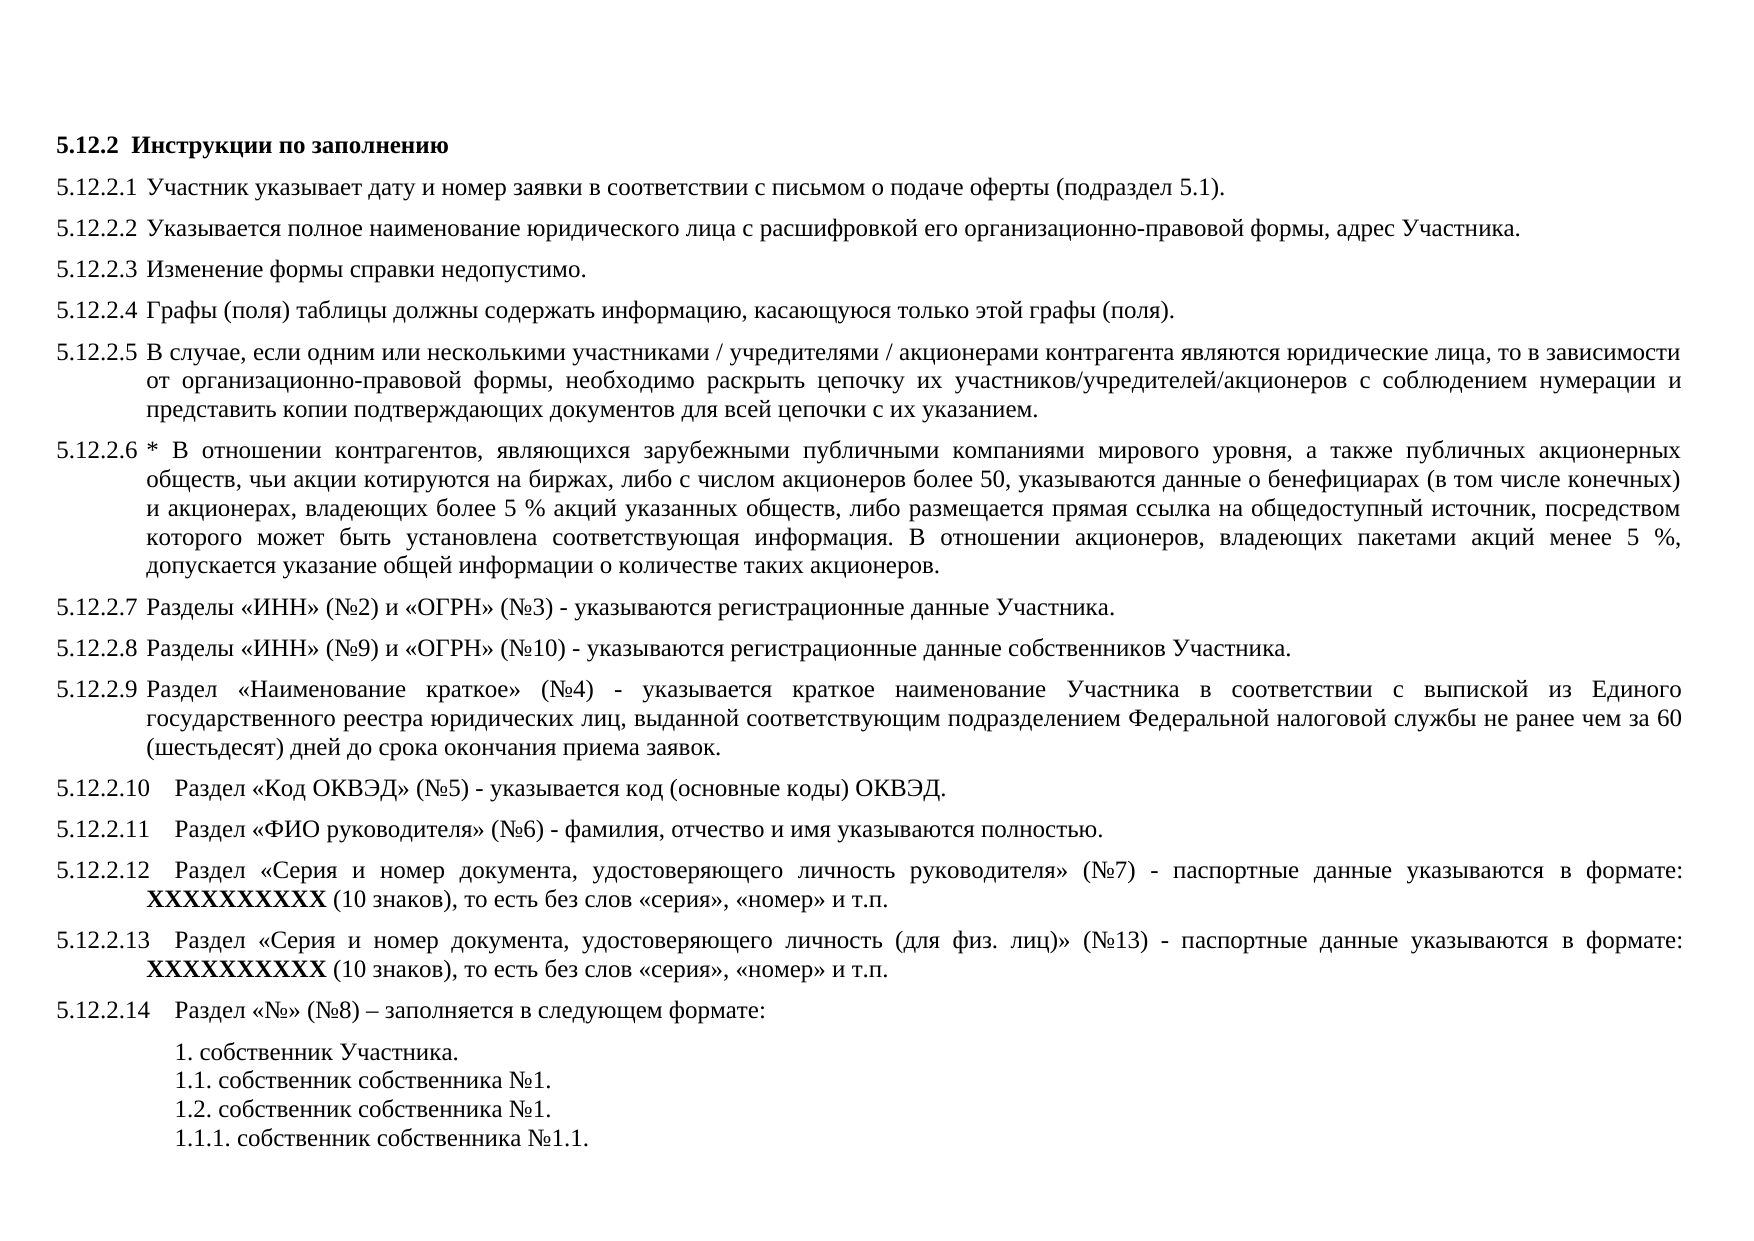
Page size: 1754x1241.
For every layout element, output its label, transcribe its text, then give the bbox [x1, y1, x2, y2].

list В случае, если одним или несколькими участниками / учредителями / акционерами контрагента являются юридические лица, то в зависимости от организационно-правовой формы, необходимо раскрыть цепочку их участников/учредителей/акционеров с соблюдением нумерации и представить копии подтверждающих документов для всей цепочки с их указанием. [56, 337, 1683, 423]
list Раздел «№» (№8) – заполняется в следующем формате: [56, 996, 1683, 1024]
list Изменение формы справки недопустимо. [56, 254, 1683, 283]
list * В отношении контрагентов, являющихся зарубежными публичными компаниями мирового уровня, а также публичных акционерных обществ, чьи акции котируются на биржах, либо с числом акционеров более 50, указываются данные о бенефициарах (в том числе конечных) и акционерах, владеющих более 5 % акций указанных обществ, либо размещается прямая ссылка на общедоступный источник, посредством которого может быть установлена соответствующая информация. В отношении акционеров, владеющих пакетами акций менее 5 %, допускается указание общей информации о количестве таких акционеров. [56, 436, 1683, 579]
list Графы (поля) таблицы должны содержать информацию, касающуюся только этой графы (поля). [56, 296, 1683, 324]
text 1.1.1. собственник собственника №1.1. [56, 1123, 1683, 1152]
text 1.1. собственник собственника №1. [56, 1066, 1683, 1094]
list Раздел «Наименование краткое» (№4) - указывается краткое наименование Участника в соответствии с выпиской из Единого государственного реестра юридических лиц, выданной соответствующим подразделением Федеральной налоговой службы не ранее чем за 60 (шестьдесят) дней до срока окончания приема заявок. [56, 674, 1683, 761]
list Участник указывает дату и номер заявки в соответствии с письмом о подаче оферты (подраздел 5.1). [56, 172, 1683, 201]
subtitle Инструкции по заполнению [56, 131, 1683, 159]
list Разделы «ИНН» (№9) и «ОГРН» (№10) - указываются регистрационные данные собственников Участника. [56, 633, 1683, 662]
list Раздел «Код ОКВЭД» (№5) - указывается код (основные коды) ОКВЭД. [56, 773, 1683, 802]
text 1.2. собственник собственника №1. [56, 1094, 1683, 1123]
list Указывается полное наименование юридического лица с расшифровкой его организационно-правовой формы, адрес Участника. [56, 213, 1683, 242]
list Раздел «ФИО руководителя» (№6) - фамилия, отчество и имя указываются полностью. [56, 814, 1683, 843]
list Раздел «Серия и номер документа, удостоверяющего личность (для физ. лиц)» (№13) - паспортные данные указываются в формате: ХХХХХХХХХХ (10 знаков), то есть без слов «серия», «номер» и т.п. [56, 926, 1683, 983]
text 1. собственник Участника. [56, 1037, 1683, 1066]
list Раздел «Серия и номер документа, удостоверяющего личность руководителя» (№7) - паспортные данные указываются в формате: ХХХХХХХХХХ (10 знаков), то есть без слов «серия», «номер» и т.п. [56, 856, 1683, 913]
list Разделы «ИНН» (№2) и «ОГРН» (№3) - указываются регистрационные данные Участника. [56, 592, 1683, 621]
